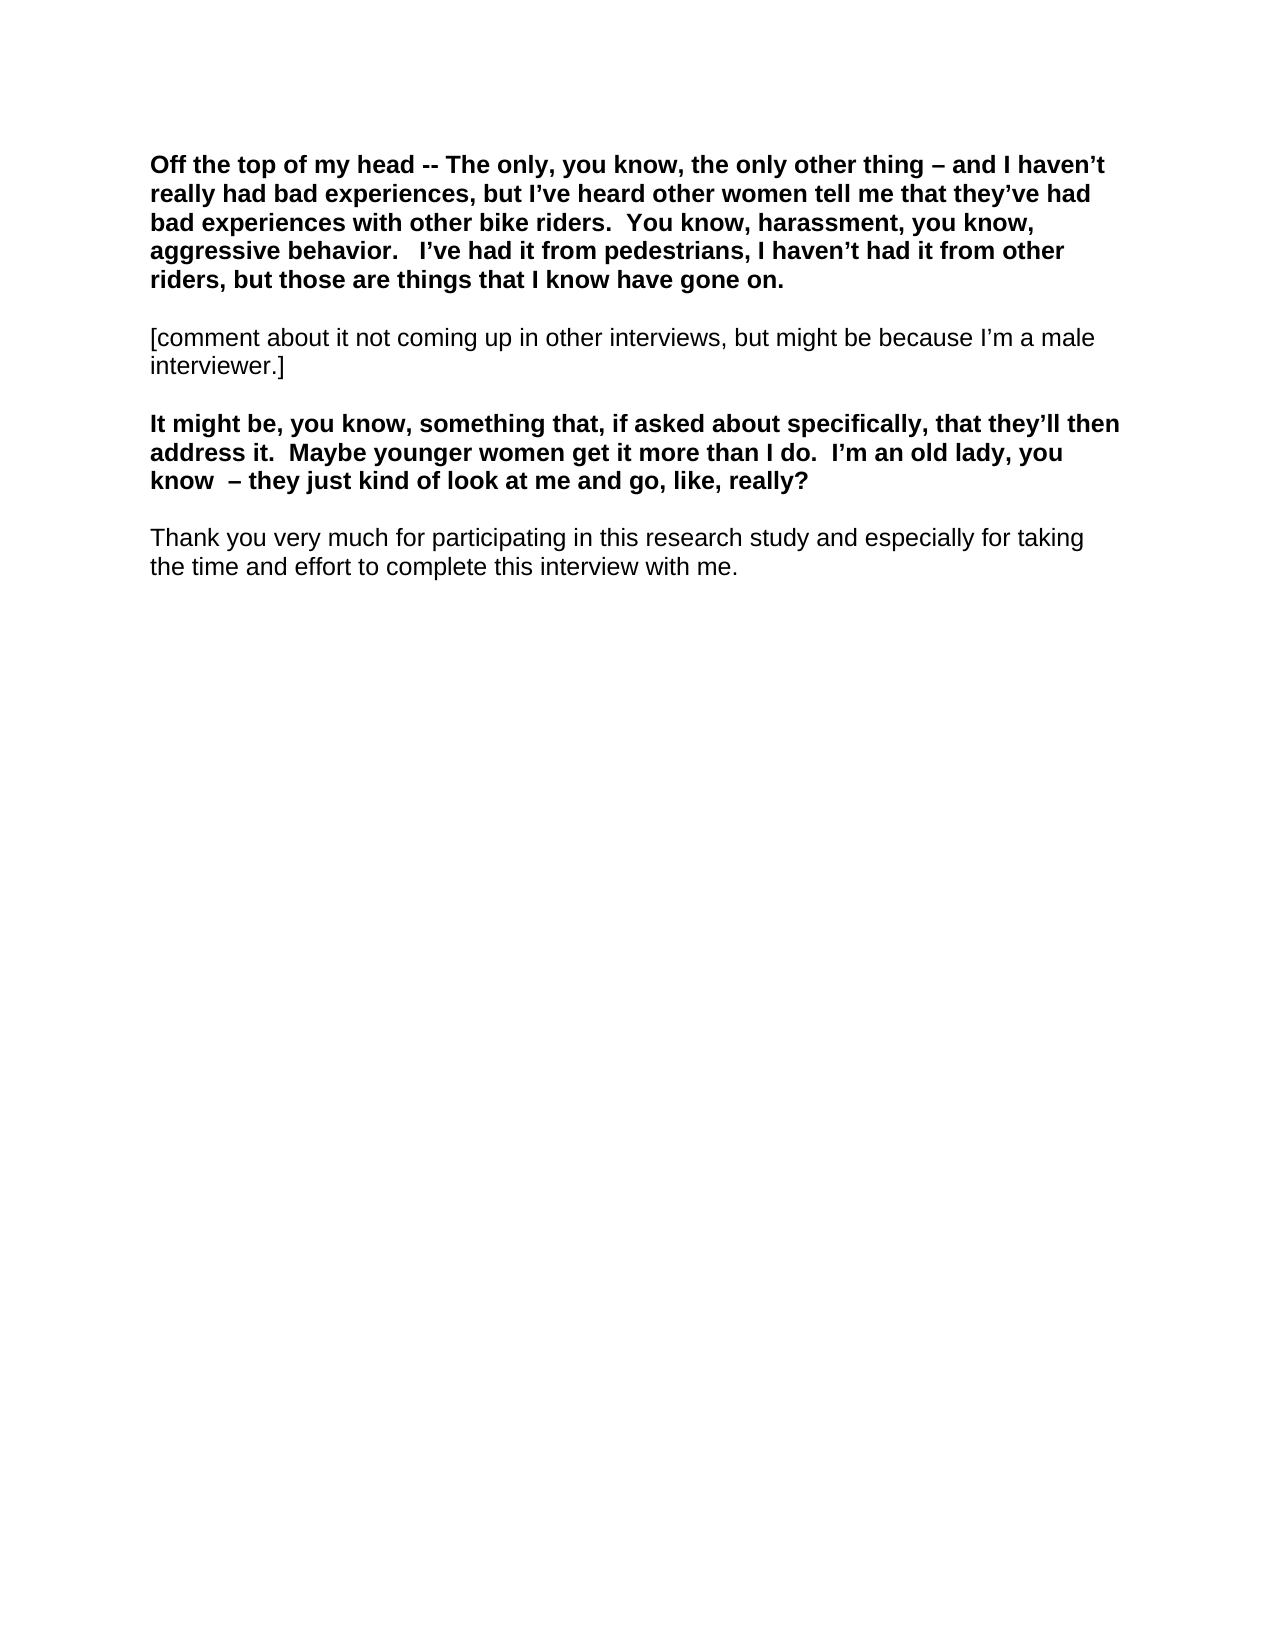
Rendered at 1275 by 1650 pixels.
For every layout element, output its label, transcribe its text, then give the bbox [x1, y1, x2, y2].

text It might be, you know, something that, if asked about specifically, that they’ll then address it. Maybe younger women get it more than I do. I’m an old lady, you know – they just kind of look at me and go, like, really? [150, 409, 1125, 495]
text Off the top of my head -- The only, you know, the only other thing – and I haven’t really had bad experiences, but I’ve heard other women tell me that they’ve had bad experiences with other bike riders. You know, harassment, you know, aggressive behavior. I’ve had it from pedestrians, I haven’t had it from other riders, but those are things that I know have gone on. [150, 150, 1125, 294]
text Thank you very much for participating in this research study and especially for taking the time and effort to complete this interview with me. [150, 523, 1125, 581]
text [comment about it not coming up in other interviews, but might be because I’m a male interviewer.] [150, 322, 1125, 380]
